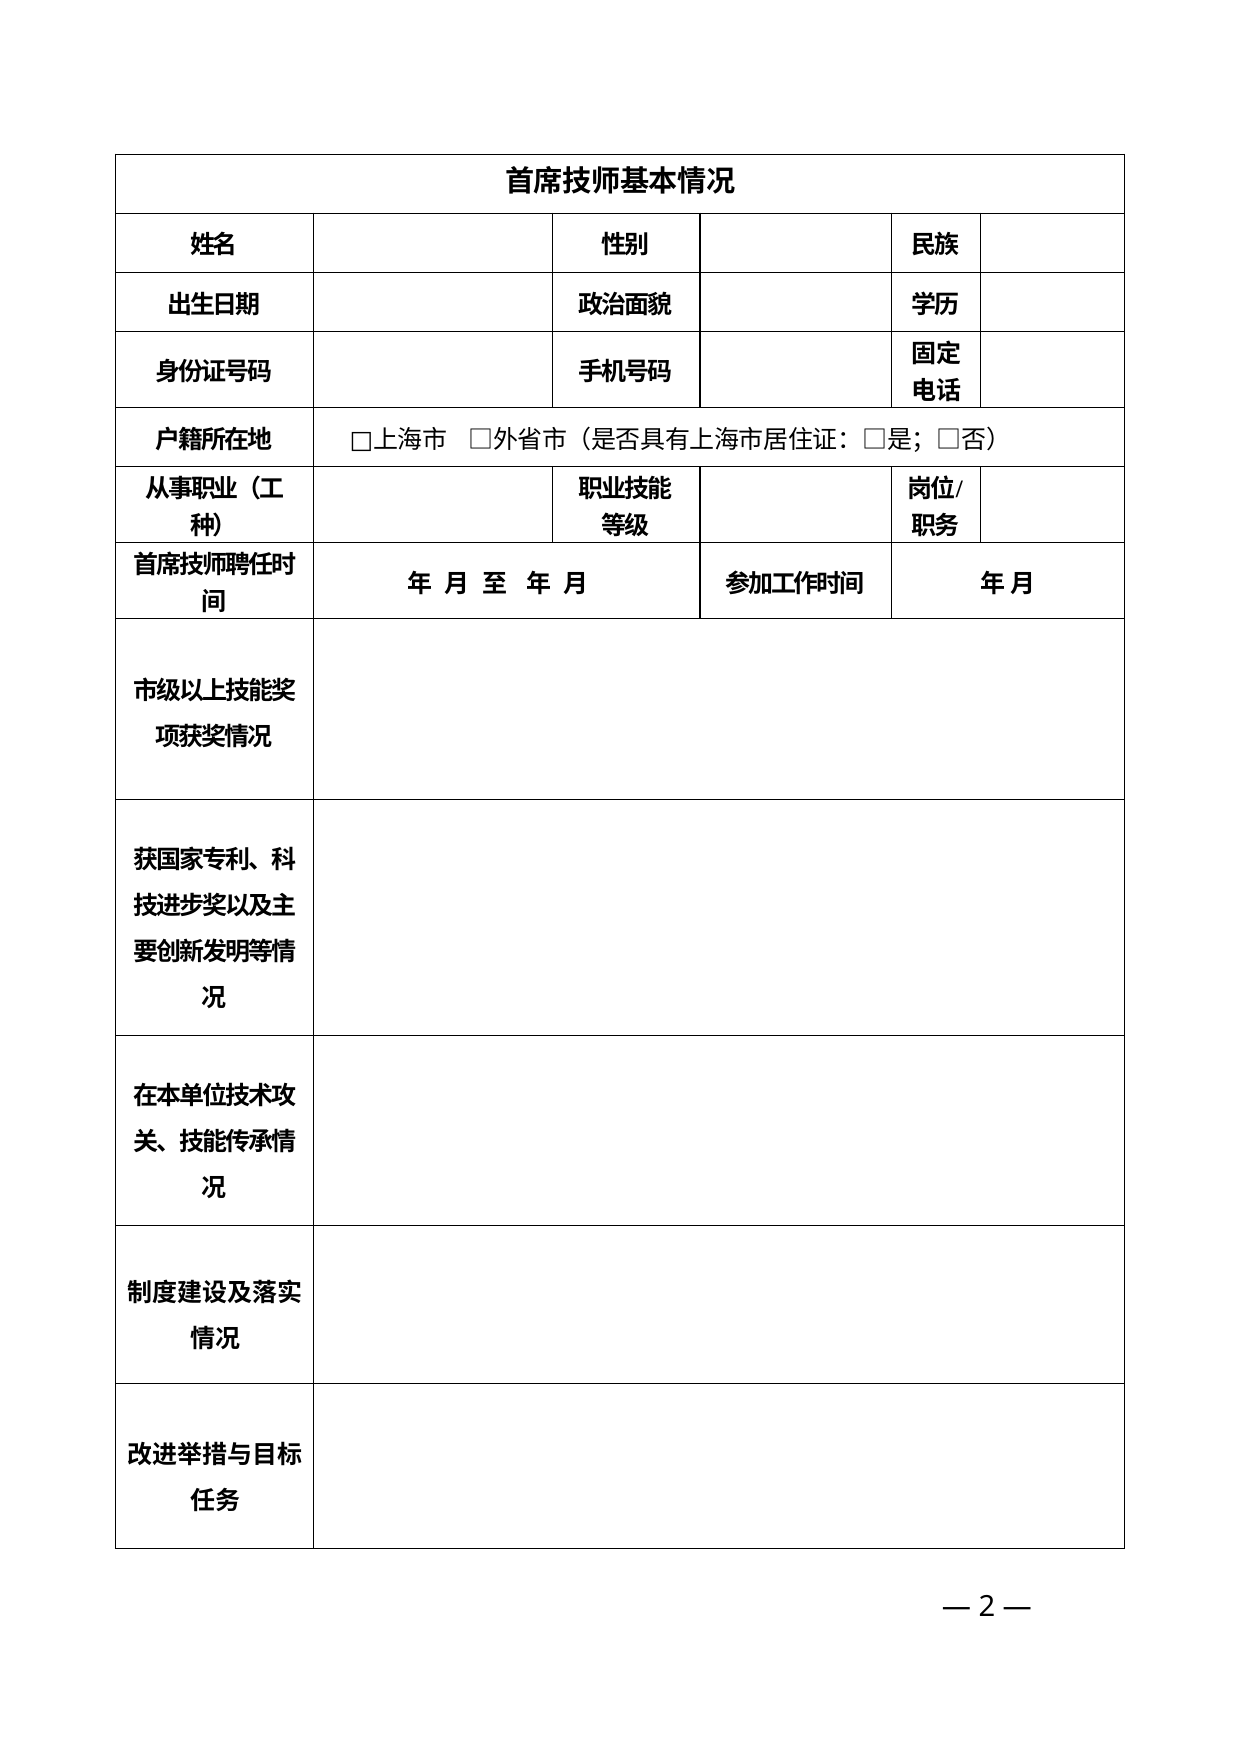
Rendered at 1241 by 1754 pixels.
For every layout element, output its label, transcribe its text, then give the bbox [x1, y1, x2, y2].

table_cell 户籍所在地 [116, 408, 313, 466]
table_cell 年 月 [892, 543, 1124, 618]
table_cell 固定电话 [892, 332, 980, 407]
table_cell 改进举措与目标任务 [116, 1384, 313, 1548]
table_cell [314, 619, 1124, 799]
table_cell [314, 214, 552, 272]
table_cell 参加工作时间 [701, 543, 891, 618]
table_cell 性别 [553, 214, 699, 272]
table_cell 出生日期 [116, 273, 313, 331]
table_cell 制度建设及落实情况 [116, 1226, 313, 1383]
table_cell 民族 [892, 214, 980, 272]
table_cell 在本单位技术攻关、技能传承情况 [116, 1036, 313, 1224]
table_cell 市级以上技能奖项获奖情况 [116, 619, 313, 799]
table_cell [981, 273, 1124, 331]
table_cell 姓名 [116, 214, 313, 272]
table_cell [701, 273, 891, 331]
table_cell [701, 332, 891, 407]
table_cell [981, 332, 1124, 407]
table_cell [701, 467, 891, 542]
table_cell [314, 273, 552, 331]
table_cell 身份证号码 [116, 332, 313, 407]
table_header 首席技师基本情况 [116, 155, 1124, 213]
table_cell 职业技能 等级 [553, 467, 699, 542]
table_cell [314, 1036, 1124, 1224]
table_cell [981, 467, 1124, 542]
table_cell [314, 332, 552, 407]
table_cell 手机号码 [553, 332, 699, 407]
table_cell 学历 [892, 273, 980, 331]
table_cell 从事职业（工种） [116, 467, 313, 542]
table_cell 岗位/职务 [892, 467, 980, 542]
table_cell [701, 214, 891, 272]
table_cell 首席技师聘任时间 [116, 543, 313, 618]
table_cell [314, 467, 552, 542]
table_cell [981, 214, 1124, 272]
table_cell [314, 1226, 1124, 1383]
table_cell 获国家专利、科技进步奖以及主要创新发明等情况 [116, 800, 313, 1035]
table_cell 年 月 至 年 月 [314, 543, 699, 618]
table_cell [314, 1384, 1124, 1548]
table_cell [314, 800, 1124, 1035]
table_cell 政治面貌 [553, 273, 699, 331]
table_cell □上海市 □外省市（是否具有上海市居住证：□是；□否） [314, 408, 1124, 466]
